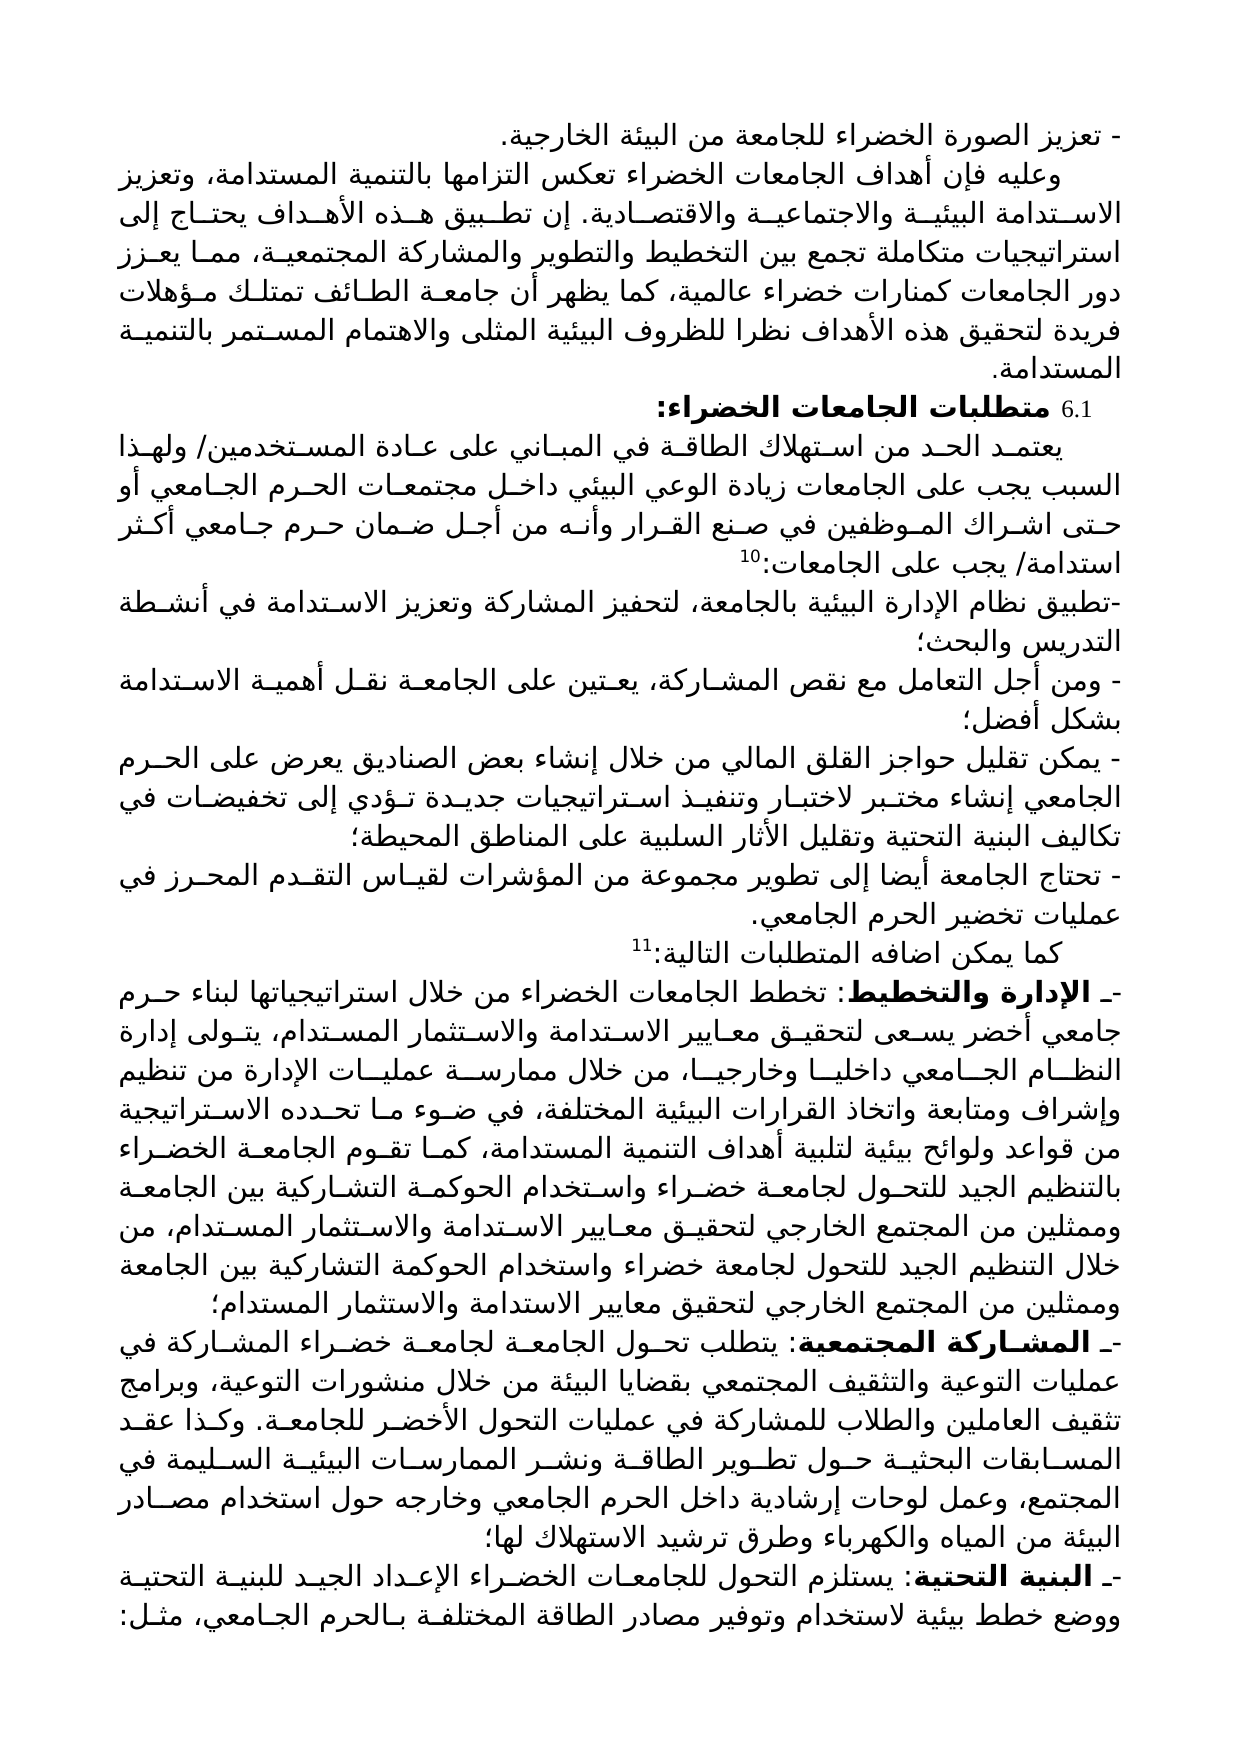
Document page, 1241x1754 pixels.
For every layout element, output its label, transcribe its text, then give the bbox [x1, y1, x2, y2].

text - المشاركة المجتمعية: يتطلب تحول الجامعة لجامعة خضراء المشاركة في عمليات التوعية والتثقيف المجتمعي بقضايا البيئة من خلال منشورات التوعية، وبرامج تثقيف العاملين والطلاب للمشاركة في عمليات التحول الأخضر للجامعة. وكذا عقد المسابقات البحثية حول تطوير الطاقة ونشر الممارسات البيئية السليمة في المجتمع، وعمل لوحات إرشادية داخل الحرم الجامعي وخارجه حول استخدام مصادر البيئة من المياه والكهرباء وطرق ترشيد الاستهلاك لها؛ [118, 1326, 1122, 1554]
text 6.1 متطلبات الجامعات الخضراء: [118, 391, 1122, 425]
text - ومن أجل التعامل مع نقص المشاركة، يعتين على الجامعة نقل أهمية الاستدامة بشكل أفضل؛ [118, 663, 1122, 736]
text - الإدارة والتخطيط: تخطط الجامعات الخضراء من خلال استراتيجياتها لبناء حرم جامعي أخضر يسعى لتحقيق معايير الاستدامة والاستثمار المستدام، يتولى إدارة النظام الجامعي داخليا وخارجيا، من خلال ممارسة عمليات الإدارة من تنظيم وإشراف ومتابعة واتخاذ القرارات البيئية المختلفة، في ضوء ما تحدده الاستراتيجية من قواعد ولوائح بيئية لتلبية أهداف التنمية المستدامة، كما تقوم الجامعة الخضراء بالتنظيم الجيد للتحول لجامعة خضراء واستخدام الحوكمة التشاركية بين الجامعة وممثلين من المجتمع الخارجي لتحقيق معايير الاستدامة والاستثمار المستدام، من خلال التنظيم الجيد للتحول لجامعة خضراء واستخدام الحوكمة التشاركية بين الجامعة وممثلين من المجتمع الخارجي لتحقيق معايير الاستدامة والاستثمار المستدام؛ [118, 975, 1122, 1321]
text - تحتاج الجامعة أيضا إلى تطوير مجموعة من المؤشرات لقياس التقدم المحرز في عمليات تخضير الحرم الجامعي. [118, 858, 1122, 931]
text يعتمد الحد من استهلاك الطاقة في المباني على عادة المستخدمين/ ولهذا السبب يجب على الجامعات زيادة الوعي البيئي داخل مجتمعات الحرم الجامعي أو حتى اشراك الموظفين في صنع القرار وأنه من أجل ضمان حرم جامعي أكثر استدامة/ يجب على الجامعات: [118, 430, 1122, 581]
text كما يمكن اضافه المتطلبات التالية: [118, 936, 1122, 970]
text وعليه فإن أهداف الجامعات الخضراء تعكس التزامها بالتنمية المستدامة، وتعزيز الاستدامة البيئية والاجتماعية والاقتصادية. إن تطبيق هذه الأهداف يحتاج إلى استراتيجيات متكاملة تجمع بين التخطيط والتطوير والمشاركة المجتمعية، مما يعزز دور الجامعات كمنارات خضراء عالمية، كما يظهر أن جامعة الطائف تمتلك مؤهلات فريدة لتحقيق هذه الأهداف نظرا للظروف البيئية المثلى والاهتمام المستمر بالتنمية المستدامة. [118, 157, 1122, 386]
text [118, 1559, 1122, 1632]
text - تعزيز الصورة الخضراء للجامعة من البيئة الخارجية. [118, 118, 1122, 152]
text - يمكن تقليل حواجز القلق المالي من خلال إنشاء بعض الصناديق يعرض على الحرم الجامعي إنشاء مختبر لاختبار وتنفيذ استراتيجيات جديدة تؤدي إلى تخفيضات في تكاليف البنية التحتية وتقليل الأثار السلبية على المناطق المحيطة؛ [118, 741, 1122, 853]
text -تطبيق نظام الإدارة البيئية بالجامعة، لتحفيز المشاركة وتعزيز الاستدامة في أنشطة التدريس والبحث؛ [118, 586, 1122, 658]
